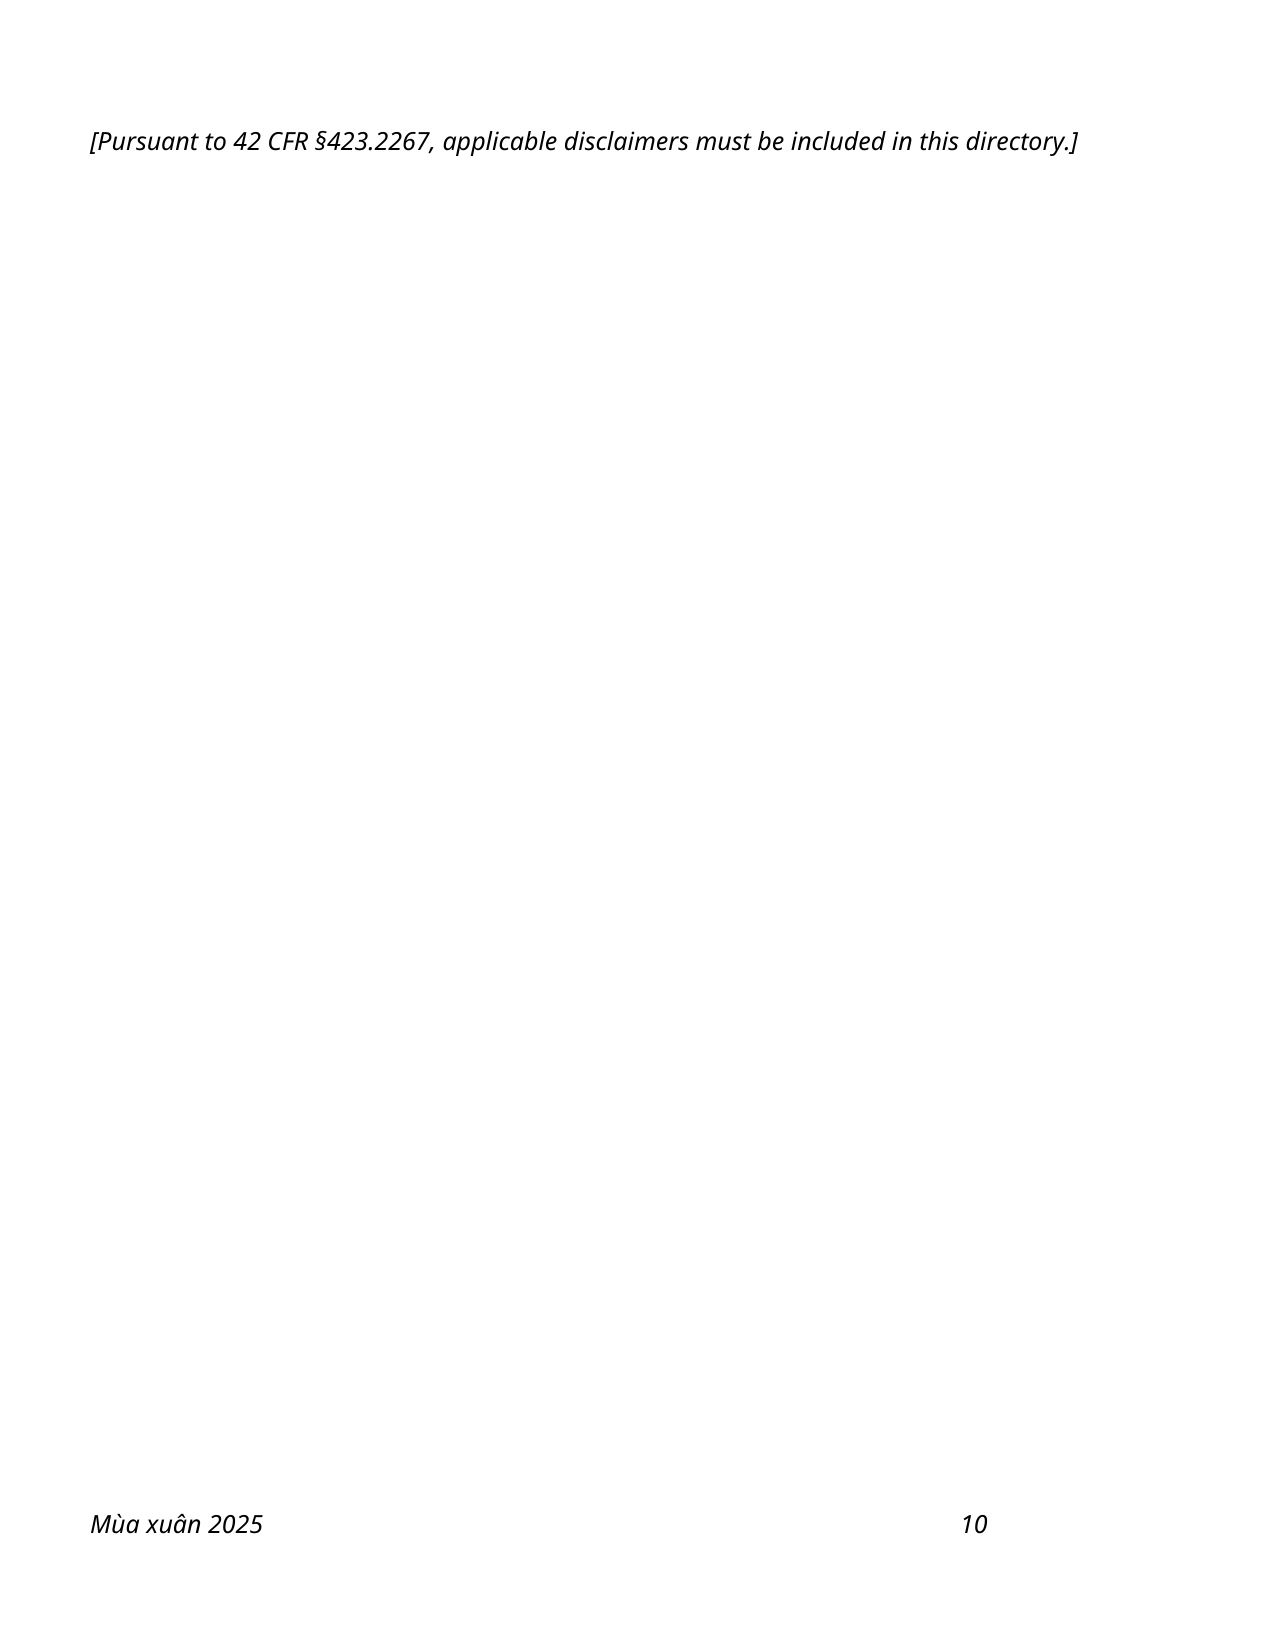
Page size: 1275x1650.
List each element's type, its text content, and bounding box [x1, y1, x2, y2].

text [Pursuant to 42 CFR §423.2267, applicable disclaimers must be included in this directory.] [90, 124, 1185, 156]
